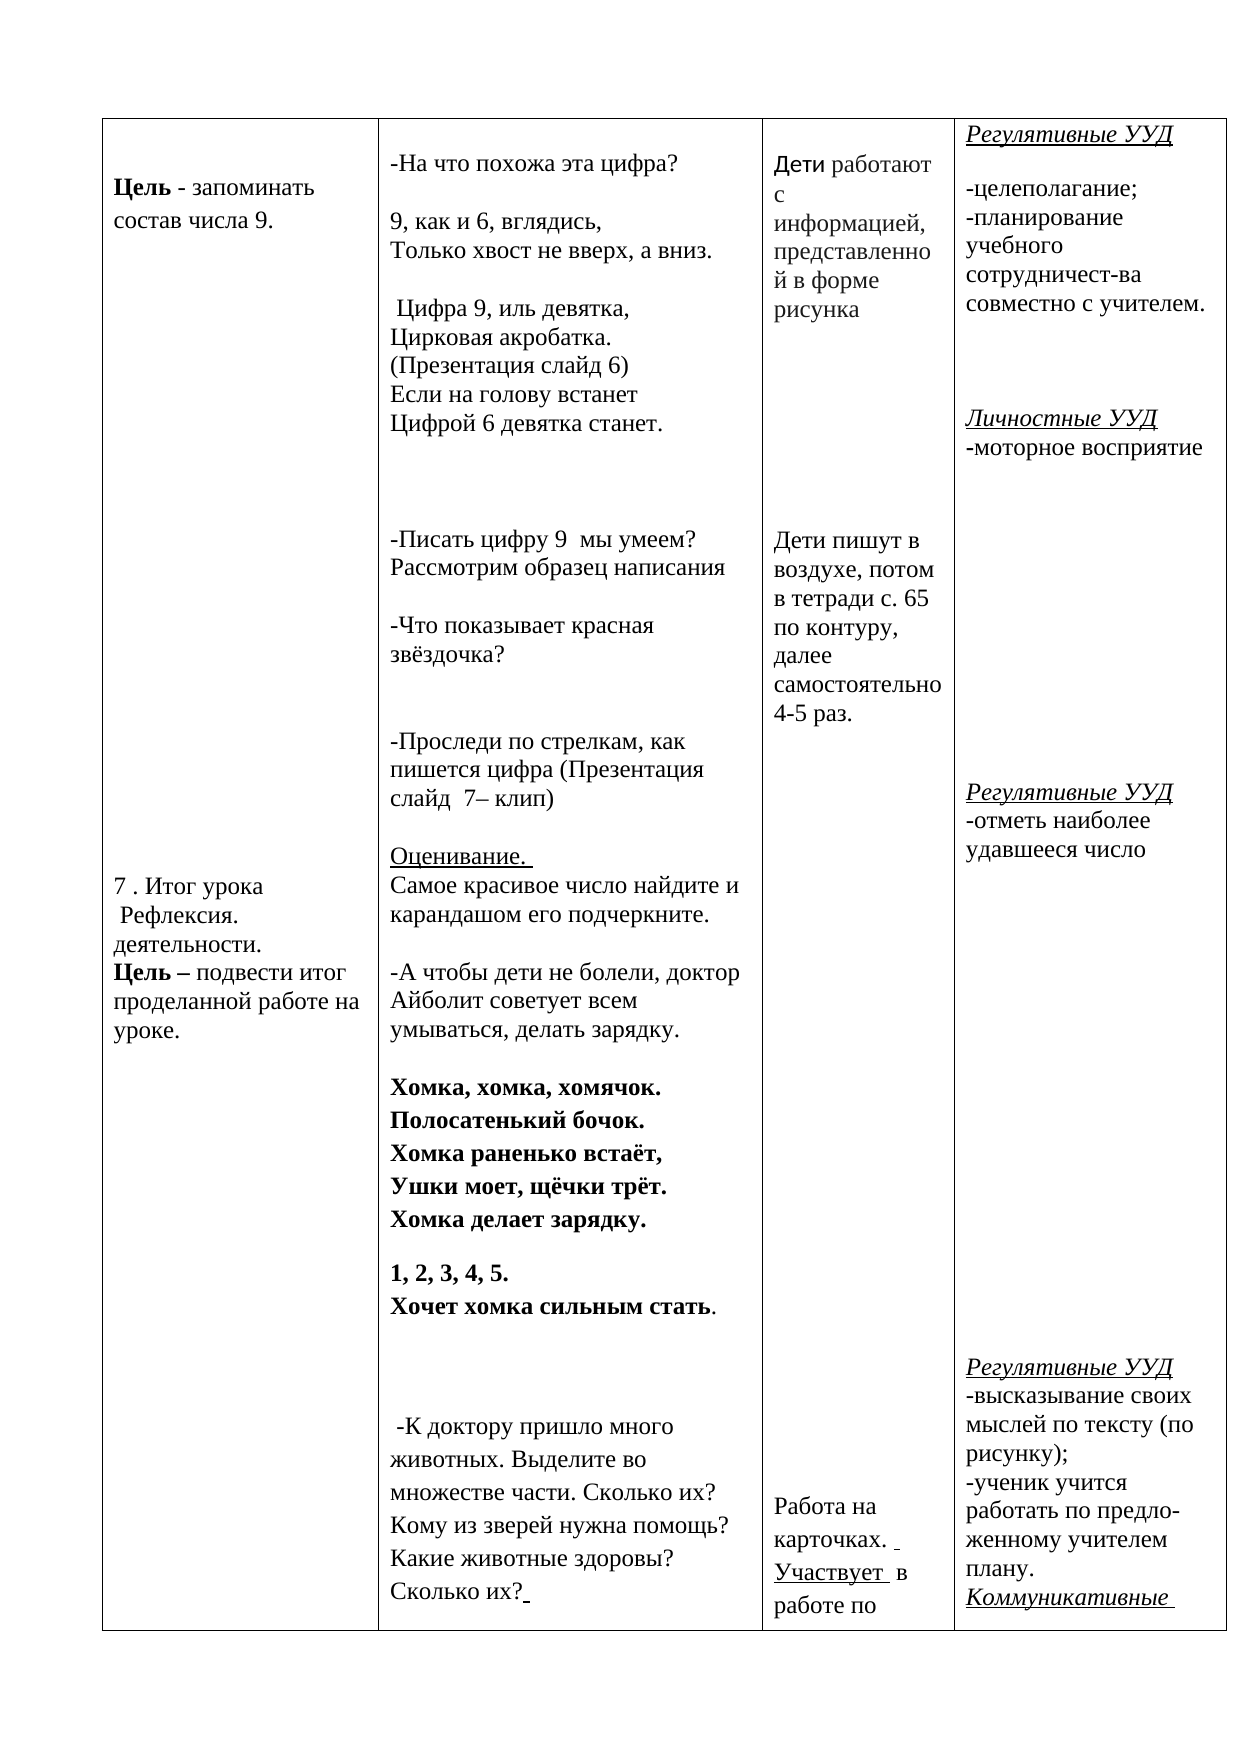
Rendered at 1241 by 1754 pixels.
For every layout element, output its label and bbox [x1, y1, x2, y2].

table_cell [763, 119, 954, 1630]
table_cell [379, 119, 762, 1630]
table_cell [955, 119, 1226, 1630]
table_cell [103, 119, 378, 1630]
